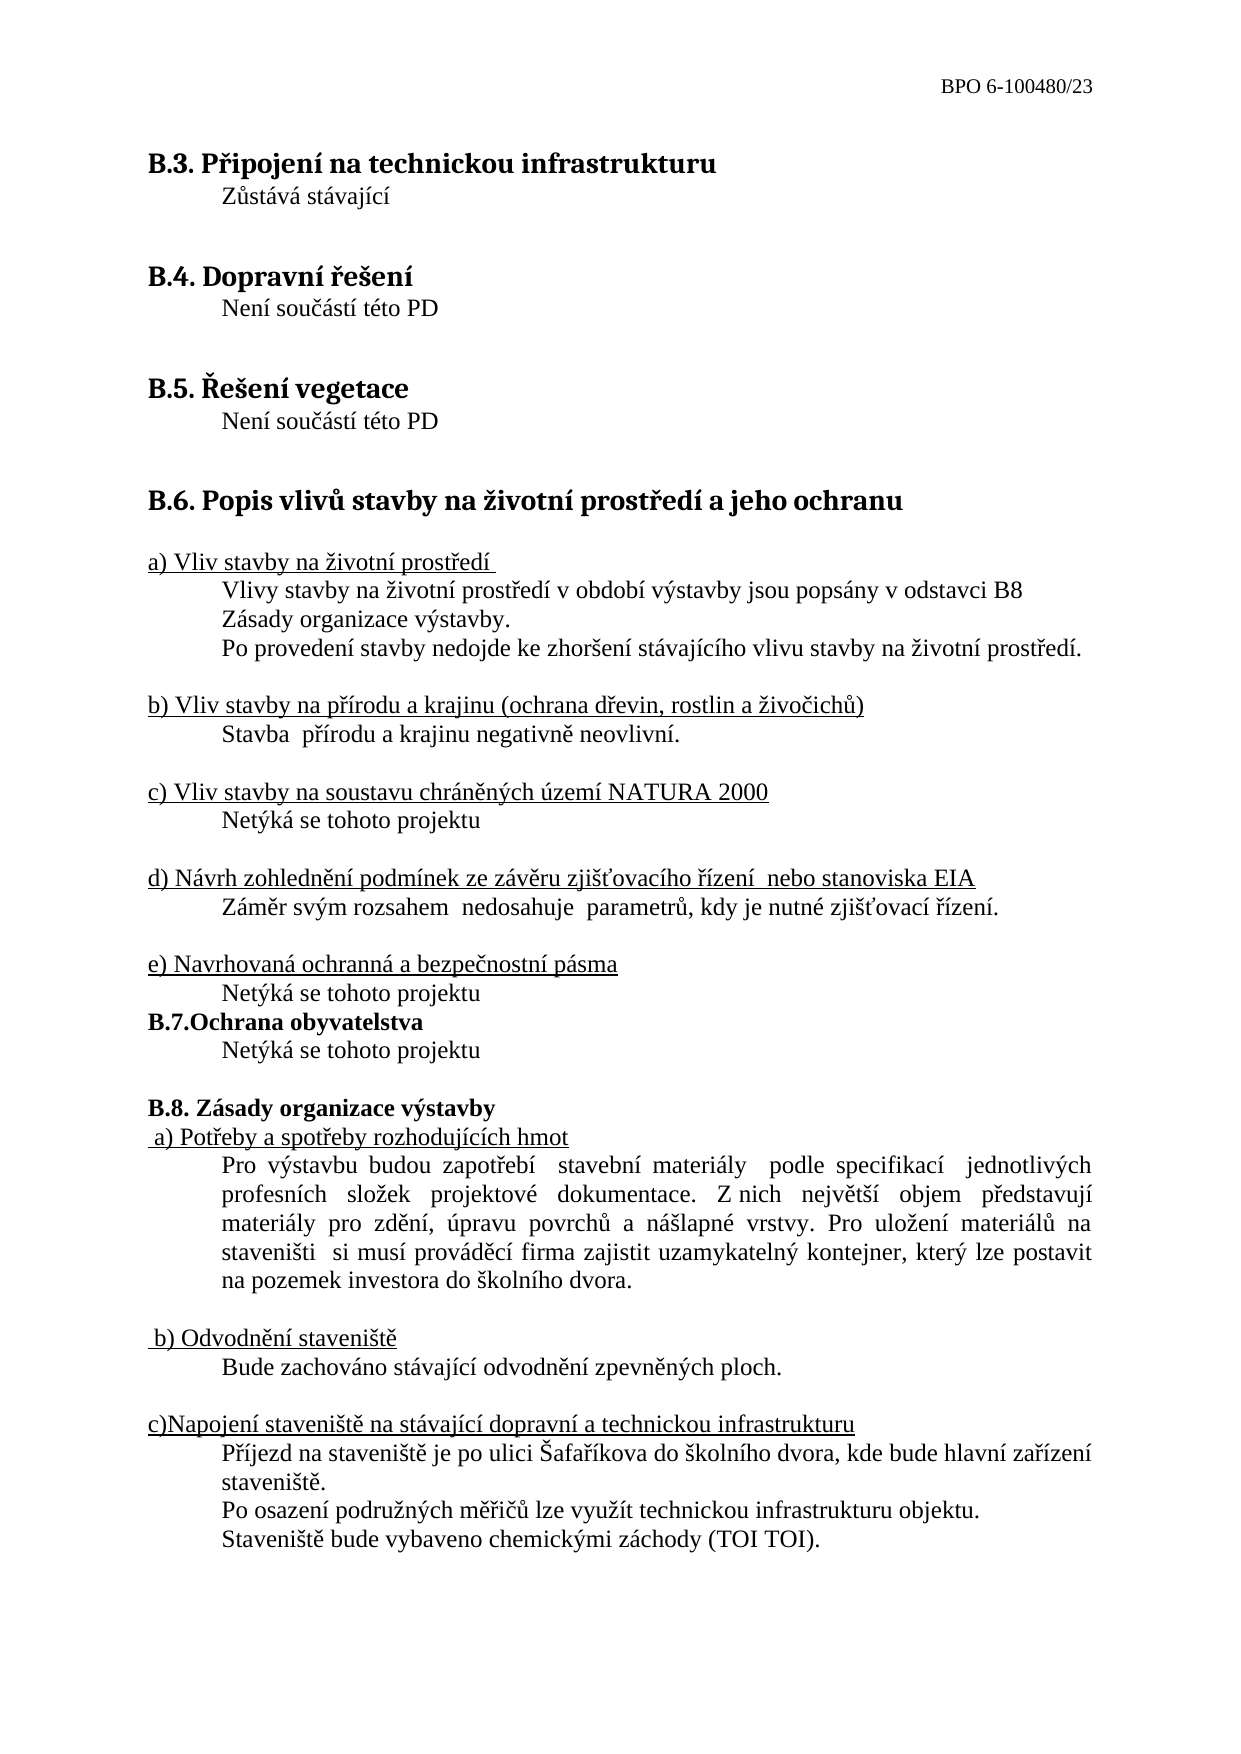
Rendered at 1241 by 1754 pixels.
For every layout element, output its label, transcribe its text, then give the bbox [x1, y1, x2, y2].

text Vlivy stavby na životní prostředí v období výstavby jsou popsány v odstavci B8 Zásady organizace výstavby. [221, 576, 1093, 633]
text a) Vliv stavby na životní prostředí [148, 547, 1093, 576]
text Příjezd na staveniště je po ulici Šafaříkova do školního dvora, kde bude hlavní zařízení staveniště. [221, 1438, 1093, 1496]
text Netýká se tohoto projektu [148, 806, 1093, 834]
text c) Vliv stavby na soustavu chráněných území NATURA 2000 [148, 777, 1093, 806]
subtitle B.4. Dopravní řešení [148, 260, 1093, 293]
text Není součástí této PD [148, 406, 1093, 434]
subtitle B.5. Řešení vegetace [148, 372, 1093, 406]
text Bude zachováno stávající odvodnění zpevněných ploch. [148, 1352, 1093, 1381]
text b) Vliv stavby na přírodu a krajinu (ochrana dřevin, rostlin a živočichů) [148, 691, 1093, 719]
text b) Odvodnění staveniště [148, 1323, 1093, 1352]
text c)Napojení staveniště na stávající dopravní a technickou infrastrukturu [148, 1409, 1093, 1438]
text Netýká se tohoto projektu [221, 978, 1093, 1007]
text Není součástí této PD [148, 293, 1093, 322]
text Pro výstavbu budou zapotřebí stavební materiály podle specifikací jednotlivých profesních složek projektové dokumentace. Z nich největší objem představují materiály pro zdění, úpravu povrchů a nášlapné vrstvy. Pro uložení materiálů na staveništi si musí prováděcí firma zajistit uzamykatelný kontejner, který lze postavit na pozemek investora do školního dvora. [221, 1151, 1093, 1294]
text B.7.Ochrana obyvatelstva [148, 1007, 1093, 1036]
text Netýká se tohoto projektu [221, 1036, 1093, 1064]
text a) Potřeby a spotřeby rozhodujících hmot [148, 1122, 1093, 1151]
text Stavba přírodu a krajinu negativně neovlivní. [148, 719, 1093, 748]
subtitle B.3. Připojení na technickou infrastrukturu [148, 148, 1093, 181]
text Záměr svým rozsahem nedosahuje parametrů, kdy je nutné zjišťovací řízení. [148, 892, 1093, 921]
subtitle B.6. Popis vlivů stavby na životní prostředí a jeho ochranu [148, 484, 1093, 518]
text d) Návrh zohlednění podmínek ze závěru zjišťovacího řízení nebo stanoviska EIA [148, 863, 1093, 892]
text e) Navrhovaná ochranná a bezpečnostní pásma [148, 949, 1093, 978]
text Staveniště bude vybaveno chemickými záchody (TOI TOI). [221, 1524, 1093, 1553]
text Po provedení stavby nedojde ke zhoršení stávajícího vlivu stavby na životní prostředí. [148, 633, 1093, 662]
text Zůstává stávající [221, 181, 1093, 210]
text Po osazení podružných měřičů lze využít technickou infrastrukturu objektu. [221, 1496, 1093, 1524]
text B.8. Zásady organizace výstavby [148, 1093, 1093, 1122]
